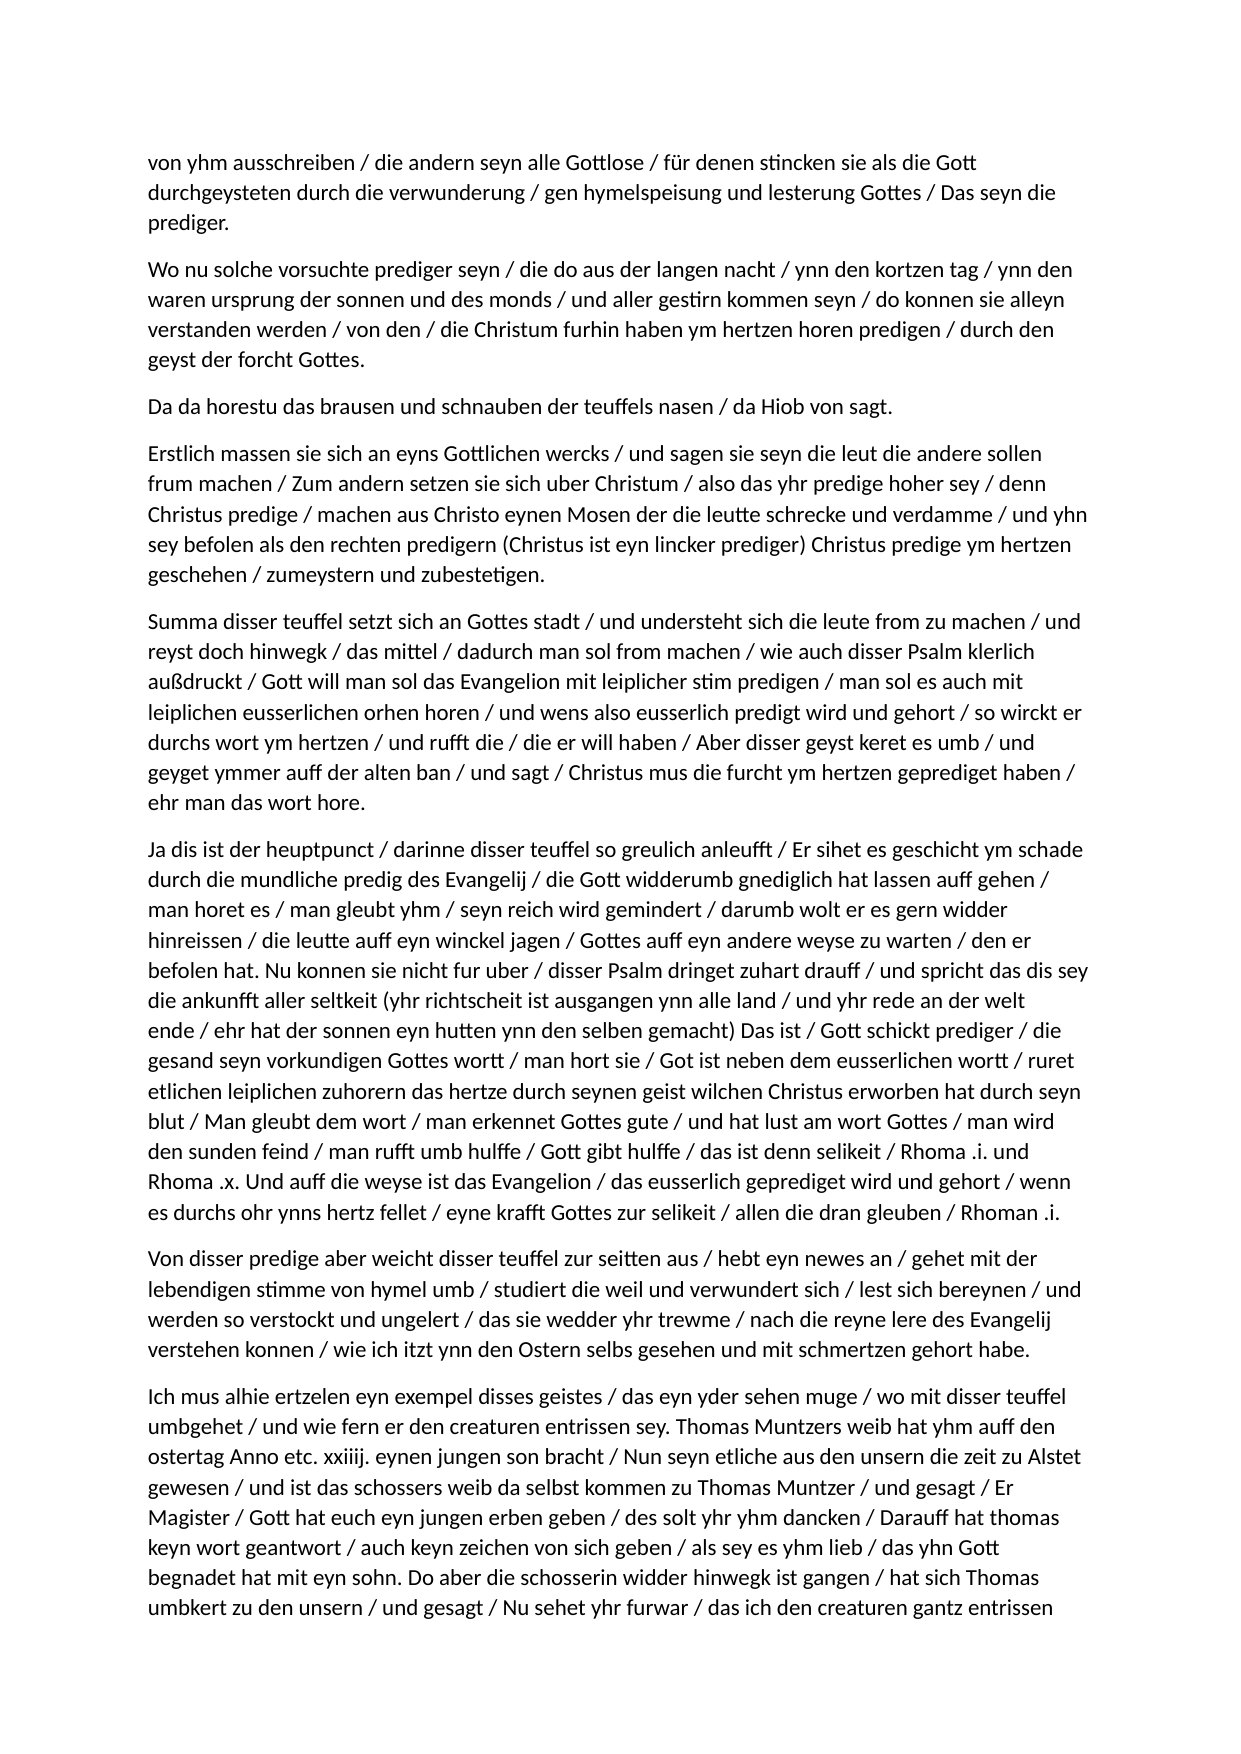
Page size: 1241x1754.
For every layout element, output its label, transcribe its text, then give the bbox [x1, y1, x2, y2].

text Summa disser teuffel setzt sich an Gottes stadt / und understeht sich die leute from zu machen / und reyst doch hinwegk / das mittel / dadurch man sol from machen / wie auch disser Psalm klerlich außdruckt / Gott will man sol das Evangelion mit leiplicher stim predigen / man sol es auch mit leiplichen eusserlichen orhen horen / und wens also eusserlich predigt wird und gehort / so wirckt er durchs wort ym hertzen / und rufft die / die er will haben / Aber disser geyst keret es umb / und geyget ymmer auff der alten ban / und sagt / Christus mus die furcht ym hertzen geprediget haben / ehr man das wort hore. [148, 607, 1093, 816]
text Von disser predige aber weicht disser teuffel zur seitten aus / hebt eyn newes an / gehet mit der lebendigen stimme von hymel umb / studiert die weil und verwundert sich / lest sich bereynen / und werden so verstockt und ungelert / das sie wedder yhr trewme / nach die reyne lere des Evangelij verstehen konnen / wie ich itzt ynn den Ostern selbs gesehen und mit schmertzen gehort habe. [148, 1244, 1093, 1363]
text Wo nu solche vorsuchte prediger seyn / die do aus der langen nacht / ynn den kortzen tag / ynn den waren ursprung der sonnen und des monds / und aller gestirn kommen seyn / do konnen sie alleyn verstanden werden / von den / die Christum furhin haben ym hertzen horen predigen / durch den geyst der forcht Gottes. [148, 255, 1093, 373]
text Ja dis ist der heuptpunct / darinne disser teuffel so greulich anleufft / Er sihet es geschicht ym schade durch die mundliche predig des Evangelij / die Gott widderumb gnediglich hat lassen auff gehen / man horet es / man gleubt yhm / seyn reich wird gemindert / darumb wolt er es gern widder hinreissen / die leutte auff eyn winckel jagen / Gottes auff eyn andere weyse zu warten / den er befolen hat. Nu konnen sie nicht fur uber / disser Psalm dringet zuhart drauff / und spricht das dis sey die ankunfft aller seltkeit (yhr richtscheit ist ausgangen ynn alle land / und yhr rede an der welt ende / ehr hat der sonnen eyn hutten ynn den selben gemacht) Das ist / Gott schickt prediger / die gesand seyn vorkundigen Gottes wortt / man hort sie / Got ist neben dem eusserlichen wortt / ruret etlichen leiplichen zuhorern das hertze durch seynen geist wilchen Christus erworben hat durch seyn blut / Man gleubt dem wort / man erkennet Gottes gute / und hat lust am wort Gottes / man wird den sunden feind / man rufft umb hulffe / Gott gibt hulffe / das ist denn selikeit / Rhoma .i. und Rhoma .x. Und auff die weyse ist das Evangelion / das eusserlich geprediget wird und gehort / wenn es durchs ohr ynns hertz fellet / eyne krafft Gottes zur selikeit / allen die dran gleuben / Rhoman .i. [148, 835, 1093, 1226]
text Da da horestu das brausen und schnauben der teuffels nasen / da Hiob von sagt. [148, 392, 1093, 420]
text Erstlich massen sie sich an eyns Gottlichen wercks / und sagen sie seyn die leut die andere sollen frum machen / Zum andern setzen sie sich uber Christum / also das yhr predige hoher sey / denn Christus predige / machen aus Christo eynen Mosen der die leutte schrecke und verdamme / und yhn sey befolen als den rechten predigern (Christus ist eyn lincker prediger) Christus predige ym hertzen geschehen / zumeystern und zubestetigen. [148, 439, 1093, 588]
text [148, 148, 1093, 236]
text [148, 1382, 1093, 1621]
